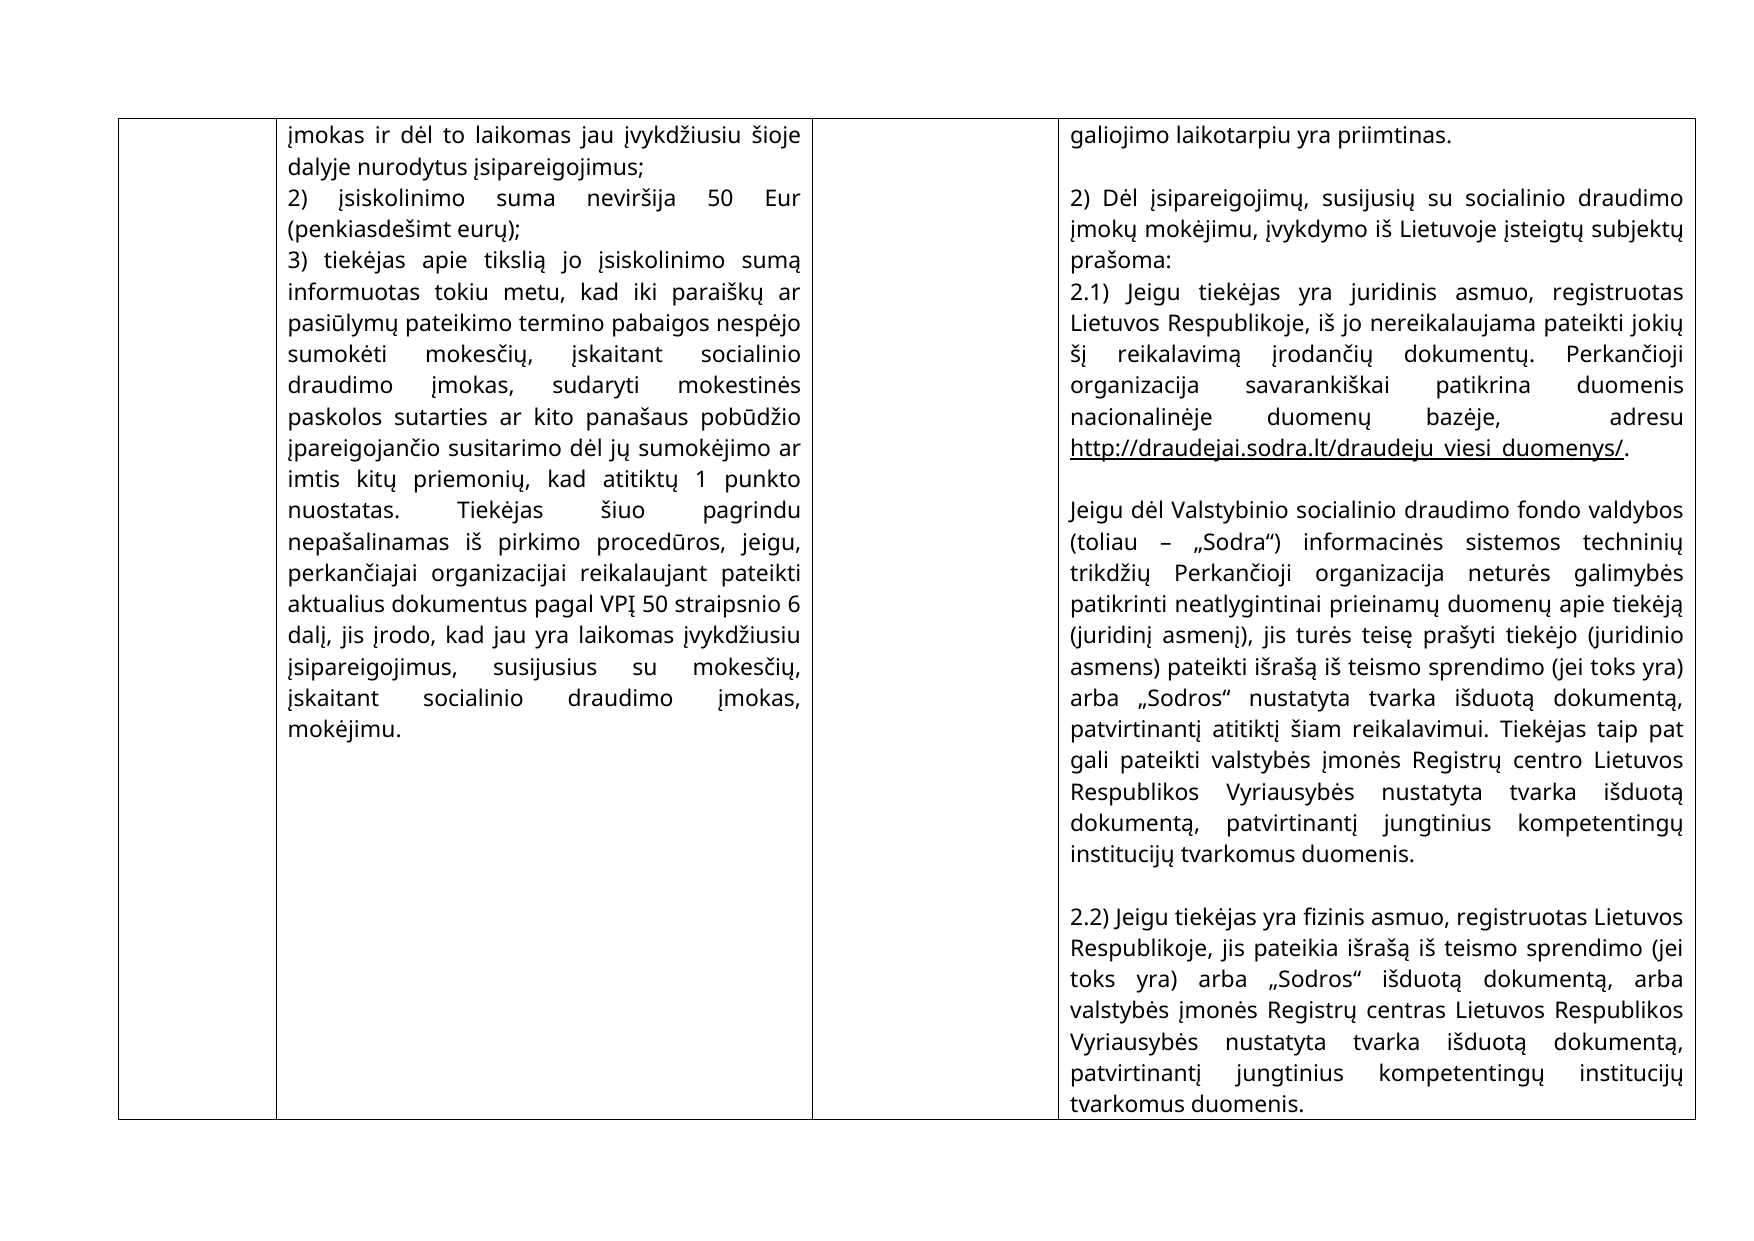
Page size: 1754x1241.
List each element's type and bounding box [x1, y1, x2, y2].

table_cell [119, 119, 276, 1119]
table_cell [277, 119, 812, 1119]
table_cell [1059, 119, 1695, 1119]
table_cell [813, 119, 1058, 1119]
